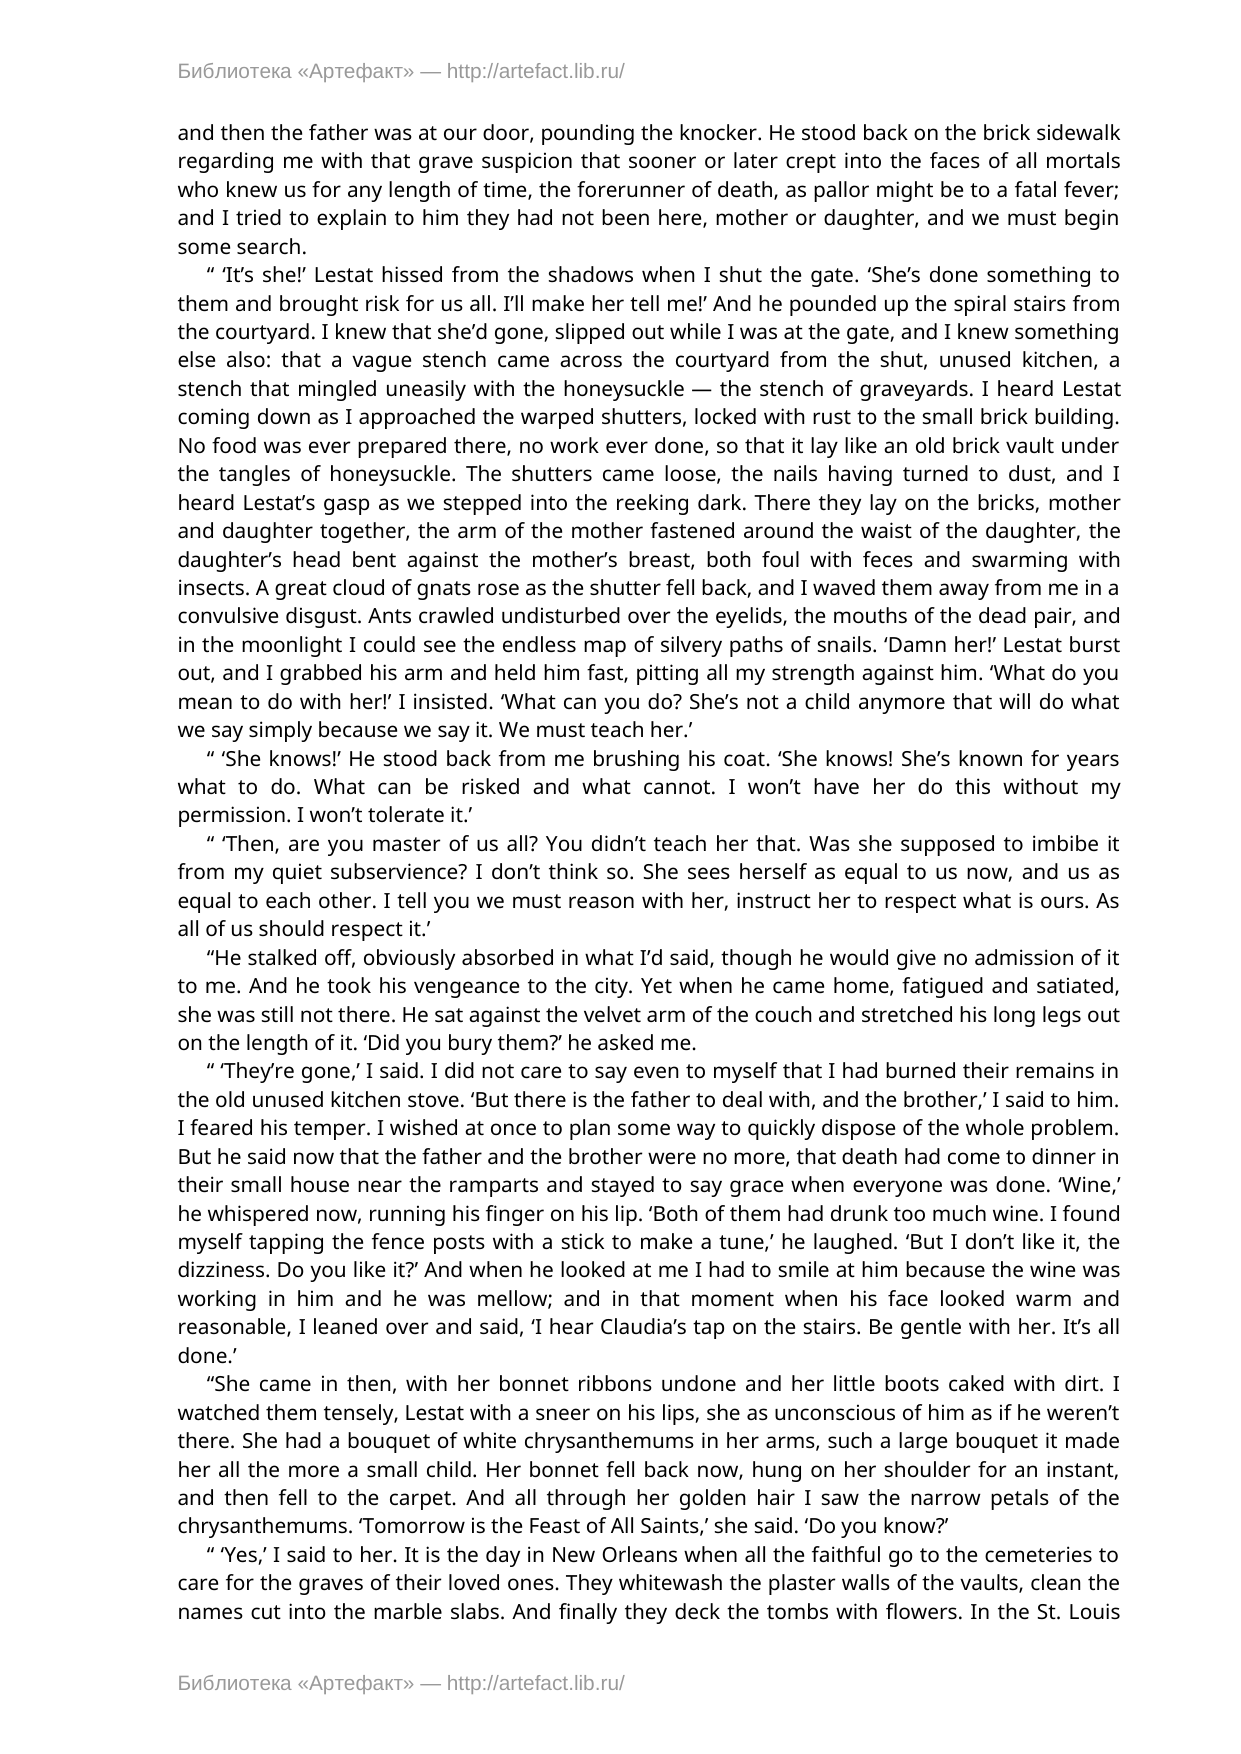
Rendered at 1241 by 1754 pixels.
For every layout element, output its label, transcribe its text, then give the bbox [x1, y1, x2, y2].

text “She came in then, with her bonnet ribbons undone and her little boots caked with dirt. I watched them tensely, Lestat with a sneer on his lips, she as unconscious of him as if he weren’t there. She had a bouquet of white chrysanthemums in her arms, such a large bouquet it made her all the more a small child. Her bonnet fell back now, hung on her shoulder for an instant, and then fell to the carpet. And all through her golden hair I saw the narrow petals of the chrysanthemums. ‘Tomorrow is the Feast of All Saints,’ she said. ‘Do you know?’ [177, 1369, 1122, 1540]
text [177, 1540, 1122, 1625]
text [177, 118, 1122, 260]
text “ ‘They’re gone,’ I said. I did not care to say even to myself that I had burned their remains in the old unused kitchen stove. ‘But there is the father to deal with, and the brother,’ I said to him. I feared his temper. I wished at once to plan some way to quickly dispose of the whole problem. But he said now that the father and the brother were no more, that death had come to dinner in their small house near the ramparts and stayed to say grace when everyone was done. ‘Wine,’ he whispered now, running his finger on his lip. ‘Both of them had drunk too much wine. I found myself tapping the fence posts with a stick to make a tune,’ he laughed. ‘But I don’t like it, the dizziness. Do you like it?’ And when he looked at me I had to smile at him because the wine was working in him and he was mellow; and in that moment when his face looked warm and reasonable, I leaned over and said, ‘I hear Claudia’s tap on the stairs. Be gentle with her. It’s all done.’ [177, 1057, 1122, 1369]
text “ ‘She knows!’ He stood back from me brushing his coat. ‘She knows! She’s known for years what to do. What can be risked and what cannot. I won’t have her do this without my permission. I won’t tolerate it.’ [177, 744, 1122, 829]
text “ ‘Then, are you master of us all? You didn’t teach her that. Was she supposed to imbibe it from my quiet subservience? I don’t think so. She sees herself as equal to us now, and us as equal to each other. I tell you we must reason with her, instruct her to respect what is ours. As all of us should respect it.’ [177, 829, 1122, 943]
text “He stalked off, obviously absorbed in what I’d said, though he would give no admission of it to me. And he took his vengeance to the city. Yet when he came home, fatigued and satiated, she was still not there. He sat against the velvet arm of the couch and stretched his long legs out on the length of it. ‘Did you bury them?’ he asked me. [177, 943, 1122, 1057]
text “ ‘It’s she!’ Lestat hissed from the shadows when I shut the gate. ‘She’s done something to them and brought risk for us all. I’ll make her tell me!’ And he pounded up the spiral stairs from the courtyard. I knew that she’d gone, slipped out while I was at the gate, and I knew something else also: that a vague stench came across the courtyard from the shut, unused kitchen, a stench that mingled uneasily with the honeysuckle — the stench of graveyards. I heard Lestat coming down as I approached the warped shutters, locked with rust to the small brick building. No food was ever prepared there, no work ever done, so that it lay like an old brick vault under the tangles of honeysuckle. The shutters came loose, the nails having turned to dust, and I heard Lestat’s gasp as we stepped into the reeking dark. There they lay on the bricks, mother and daughter together, the arm of the mother fastened around the waist of the daughter, the daughter’s head bent against the mother’s breast, both foul with feces and swarming with insects. A great cloud of gnats rose as the shutter fell back, and I waved them away from me in a convulsive disgust. Ants crawled undisturbed over the eyelids, the mouths of the dead pair, and in the moonlight I could see the endless map of silvery paths of snails. ‘Damn her!’ Lestat burst out, and I grabbed his arm and held him fast, pitting all my strength against him. ‘What do you mean to do with her!’ I insisted. ‘What can you do? She’s not a child anymore that will do what we say simply because we say it. We must teach her.’ [177, 260, 1122, 744]
